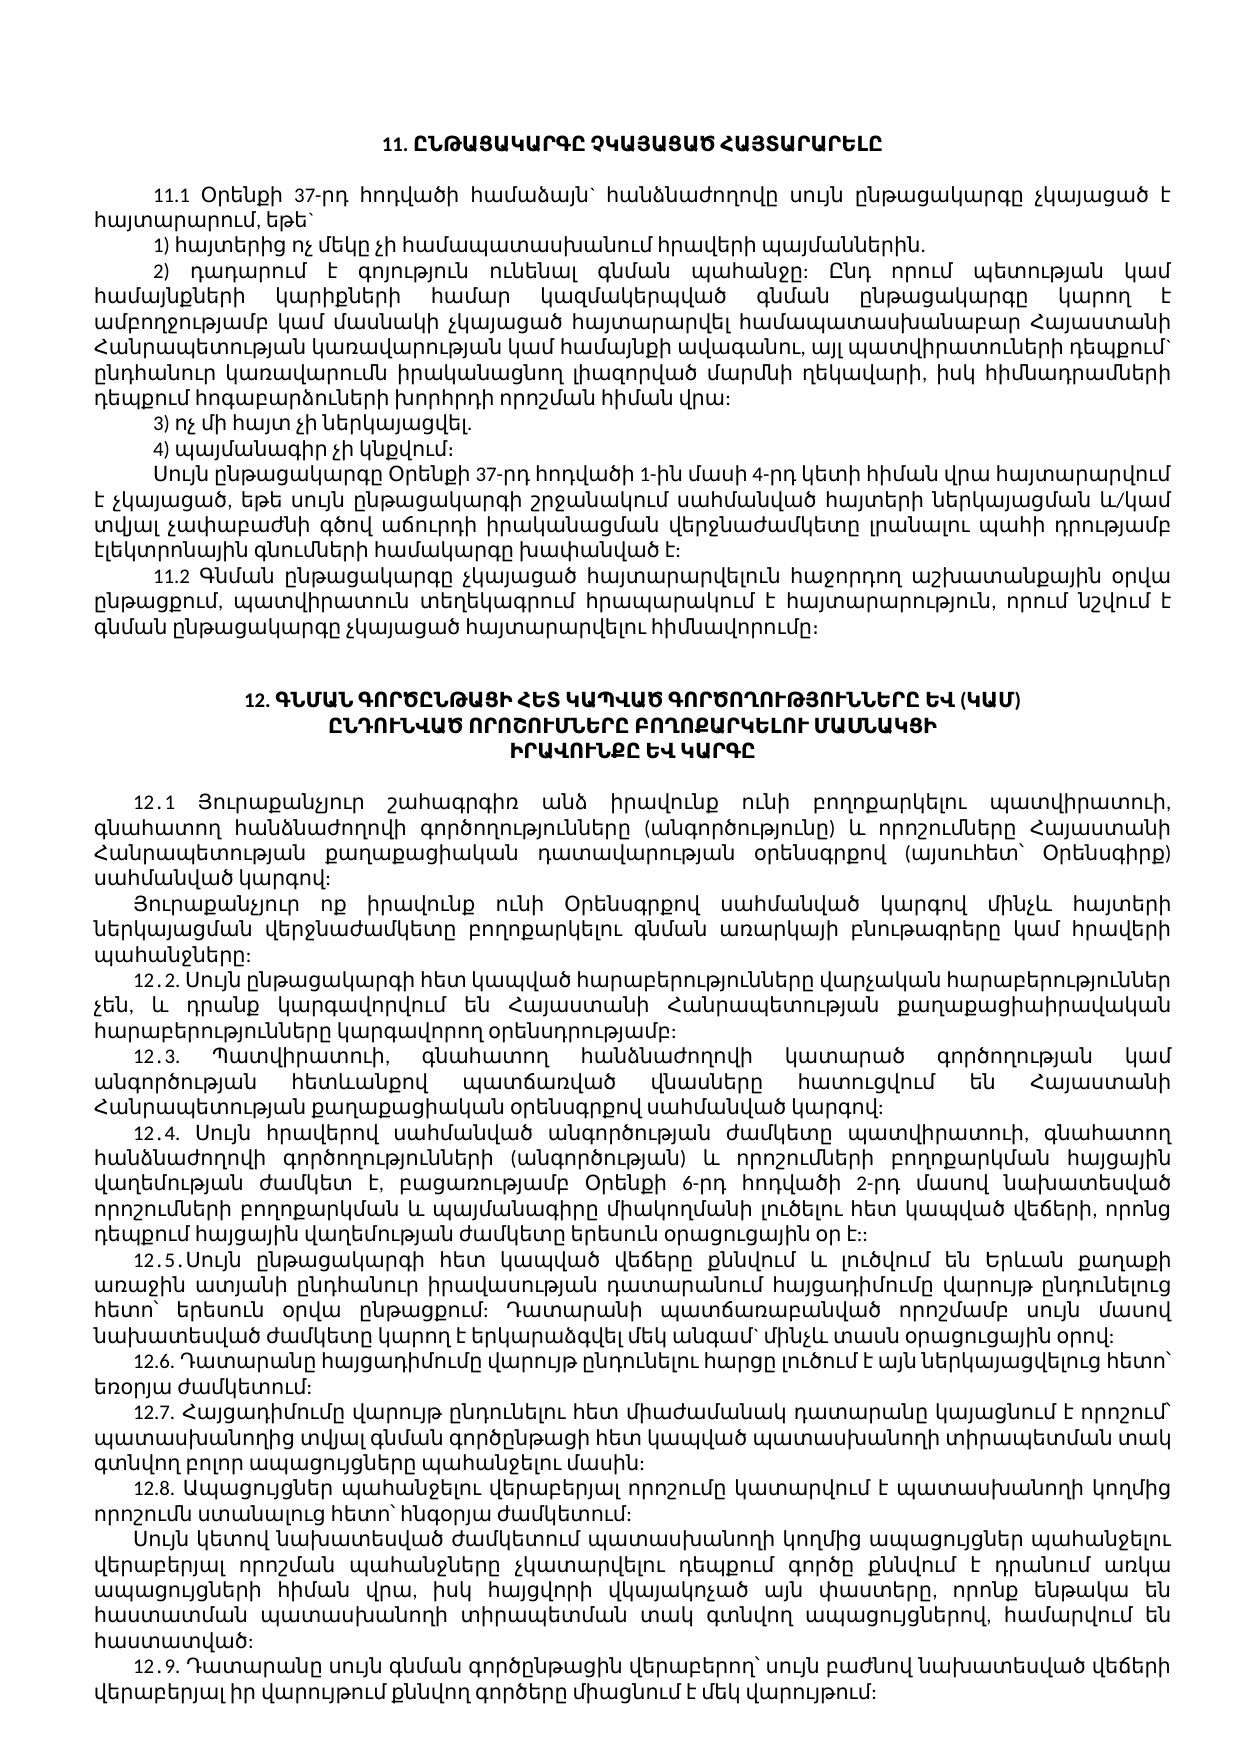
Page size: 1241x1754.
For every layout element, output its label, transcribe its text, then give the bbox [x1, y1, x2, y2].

text ԸՆԴՈՒՆՎԱԾ ՈՐՈՇՈՒՄՆԵՐԸ ԲՈՂՈՔԱՐԿԵԼՈՒ ՄԱՍՆԱԿՑԻ [94, 713, 1171, 738]
text 12.8. Ապացույցներ պահանջելու վերաբերյալ որոշումը կատարվում է պատասխանողի կողմից որոշումն ստանալուց հետո՝ հնգօրյա ժամկետում: [94, 1476, 1171, 1526]
text ԻՐԱՎՈՒՆՔԸ ԵՎ ԿԱՐԳԸ [94, 738, 1171, 764]
text 12.6. Դատարանը հայցադիմումը վարույթ ընդունելու հարցը լուծում է այն ներկայացվելուց հետո՝ եռօրյա ժամկետում: [94, 1348, 1171, 1399]
text 12․9. Դատարանը սույն գնման գործընթացին վերաբերող՝ սույն բաժնով նախատեսված վեճերի վերաբերյալ իր վարույթում քննվող գործերը միացնում է մեկ վարույթում: [94, 1653, 1171, 1704]
text Յուրաքանչյուր ոք իրավունք ունի Օրենսգրքով սահմանված կարգով մինչև հայտերի ներկայացման վերջնաժամկետը բողոքարկելու գնման առարկայի բնութագրերը կամ հրավերի պահանջները: [94, 891, 1171, 967]
text 11.1 Օրենքի 37-րդ հոդվածի համաձայն` հանձնաժողովը սույն ընթացակարգը չկայացած է հայտարարում, եթե` [94, 182, 1171, 233]
text 3) ոչ մի հայտ չի ներկայացվել. [94, 411, 1171, 436]
text Սույն ընթացակարգը Օրենքի 37-րդ հոդվածի 1-ին մասի 4-րդ կետի հիման վրա հայտարարվում է չկայացած, եթե սույն ընթացակարգի շրջանակում սահմանված հայտերի ներկայացման և/կամ տվյալ չափաբաժնի գծով աճուրդի իրականացման վերջնաժամկետը լրանալու պահի դրությամբ էլեկտրոնային գնումների համակարգը խափանված է: [94, 461, 1171, 563]
text 2) դադարում է գոյություն ունենալ գնման պահանջը: Ընդ որում պետության կամ համայնքների կարիքների համար կազմակերպված գնման ընթացակարգը կարող է ամբողջությամբ կամ մասնակի չկայացած հայտարարվել համապատասխանաբար Հայաստանի Հանրապետության կառավարության կամ համայնքի ավագանու, այլ պատվիրատուների դեպքում` ընդհանուր կառավարումն իրականացնող լիազորված մարմնի ղեկավարի, իսկ հիմնադրամների դեպքում հոգաբարձուների խորհրդի որոշման հիման վրա: [94, 258, 1171, 411]
text 12․2. Սույն ընթացակարգի հետ կապված հարաբերությունները վարչական հարաբերություններ չեն, և դրանք կարգավորվում են Հայաստանի Հանրապետության քաղաքացիաիրավական հարաբերությունները կարգավորող օրենսդրությամբ: [94, 967, 1171, 1043]
text 12․1 Յուրաքանչյուր շահագրգիռ անձ իրավունք ունի բողոքարկելու պատվիրատուի, գնահատող հանձնաժողովի գործողությունները (անգործությունը) և որոշումները Հայաստանի Հանրապետության քաղաքացիական դատավարության օրենսգրքով (այսուհետ՝ Օրենսգիրք) սահմանված կարգով: [94, 789, 1171, 891]
text 12․5․Սույն ընթացակարգի հետ կապված վեճերը քննվում և լուծվում են Երևան քաղաքի առաջին ատյանի ընդհանուր իրավասության դատարանում հայցադիմումը վարույթ ընդունելուց հետո՝ երեսուն օրվա ընթացքում: Դատարանի պատճառաբանված որոշմամբ սույն մասով նախատեսված ժամկետը կարող է երկարաձգվել մեկ անգամ` մինչև տասն օրացուցային օրով: [94, 1247, 1171, 1348]
text 12.7. Հայցադիմումը վարույթ ընդունելու հետ միաժամանակ դատարանը կայացնում է որոշում՝ պատասխանողից տվյալ գնման գործընթացի հետ կապված պատասխանողի տիրապետման տակ գտնվող բոլոր ապացույցները պահանջելու մասին: [94, 1399, 1171, 1476]
text 12․4. Սույն հրավերով սահմանված անգործության ժամկետը պատվիրատուի, գնահատող հանձնաժողովի գործողությունների (անգործության) և որոշումների բողոքարկման հայցային վաղեմության ժամկետ է, բացառությամբ Օրենքի 6-րդ հոդվածի 2-րդ մասով նախատեսված որոշումների բողոքարկման և պայմանագիրը միակողմանի լուծելու հետ կապված վեճերի, որոնց դեպքում հայցային վաղեմության ժամկետը երեսուն օրացուցային օր է:: [94, 1120, 1171, 1247]
text 11. ԸՆԹԱՑԱԿԱՐԳԸ ՉԿԱՅԱՑԱԾ ՀԱՅՏԱՐԱՐԵԼԸ [94, 131, 1171, 156]
text 11.2 Գնման ընթացակարգը չկայացած հայտարարվելուն հաջորդող աշխատանքային օրվա ընթացքում, պատվիրատուն տեղեկագրում հրապարակում է հայտարարություն, որում նշվում է գնման ընթացակարգը չկայացած հայտարարվելու հիմնավորումը։ [94, 563, 1171, 639]
text 4) պայմանագիր չի կնքվում։ [94, 436, 1171, 461]
text 12. ԳՆՄԱՆ ԳՈՐԾԸՆԹԱՑԻ ՀԵՏ ԿԱՊՎԱԾ ԳՈՐԾՈՂՈՒԹՅՈՒՆՆԵՐԸ ԵՎ (ԿԱՄ) [94, 688, 1171, 713]
text Սույն կետով նախատեսված ժամկետում պատասխանողի կողմից ապացույցներ պահանջելու վերաբերյալ որոշման պահանջները չկատարվելու դեպքում գործը քննվում է դրանում առկա ապացույցների հիման վրա, իսկ հայցվորի վկայակոչած այն փաստերը, որոնք ենթակա են հաստատման պատասխանողի տիրապետման տակ գտնվող ապացույցներով, համարվում են հաստատված: [94, 1526, 1171, 1653]
text 1) հայտերից ոչ մեկը չի համապատասխանում հրավերի պայմաններին. [94, 233, 1171, 258]
text 12․3. Պատվիրատուի, գնահատող հանձնաժողովի կատարած գործողության կամ անգործության հետևանքով պատճառված վնասները հատուցվում են Հայաստանի Հանրապետության քաղաքացիական օրենսգրքով սահմանված կարգով: [94, 1043, 1171, 1120]
